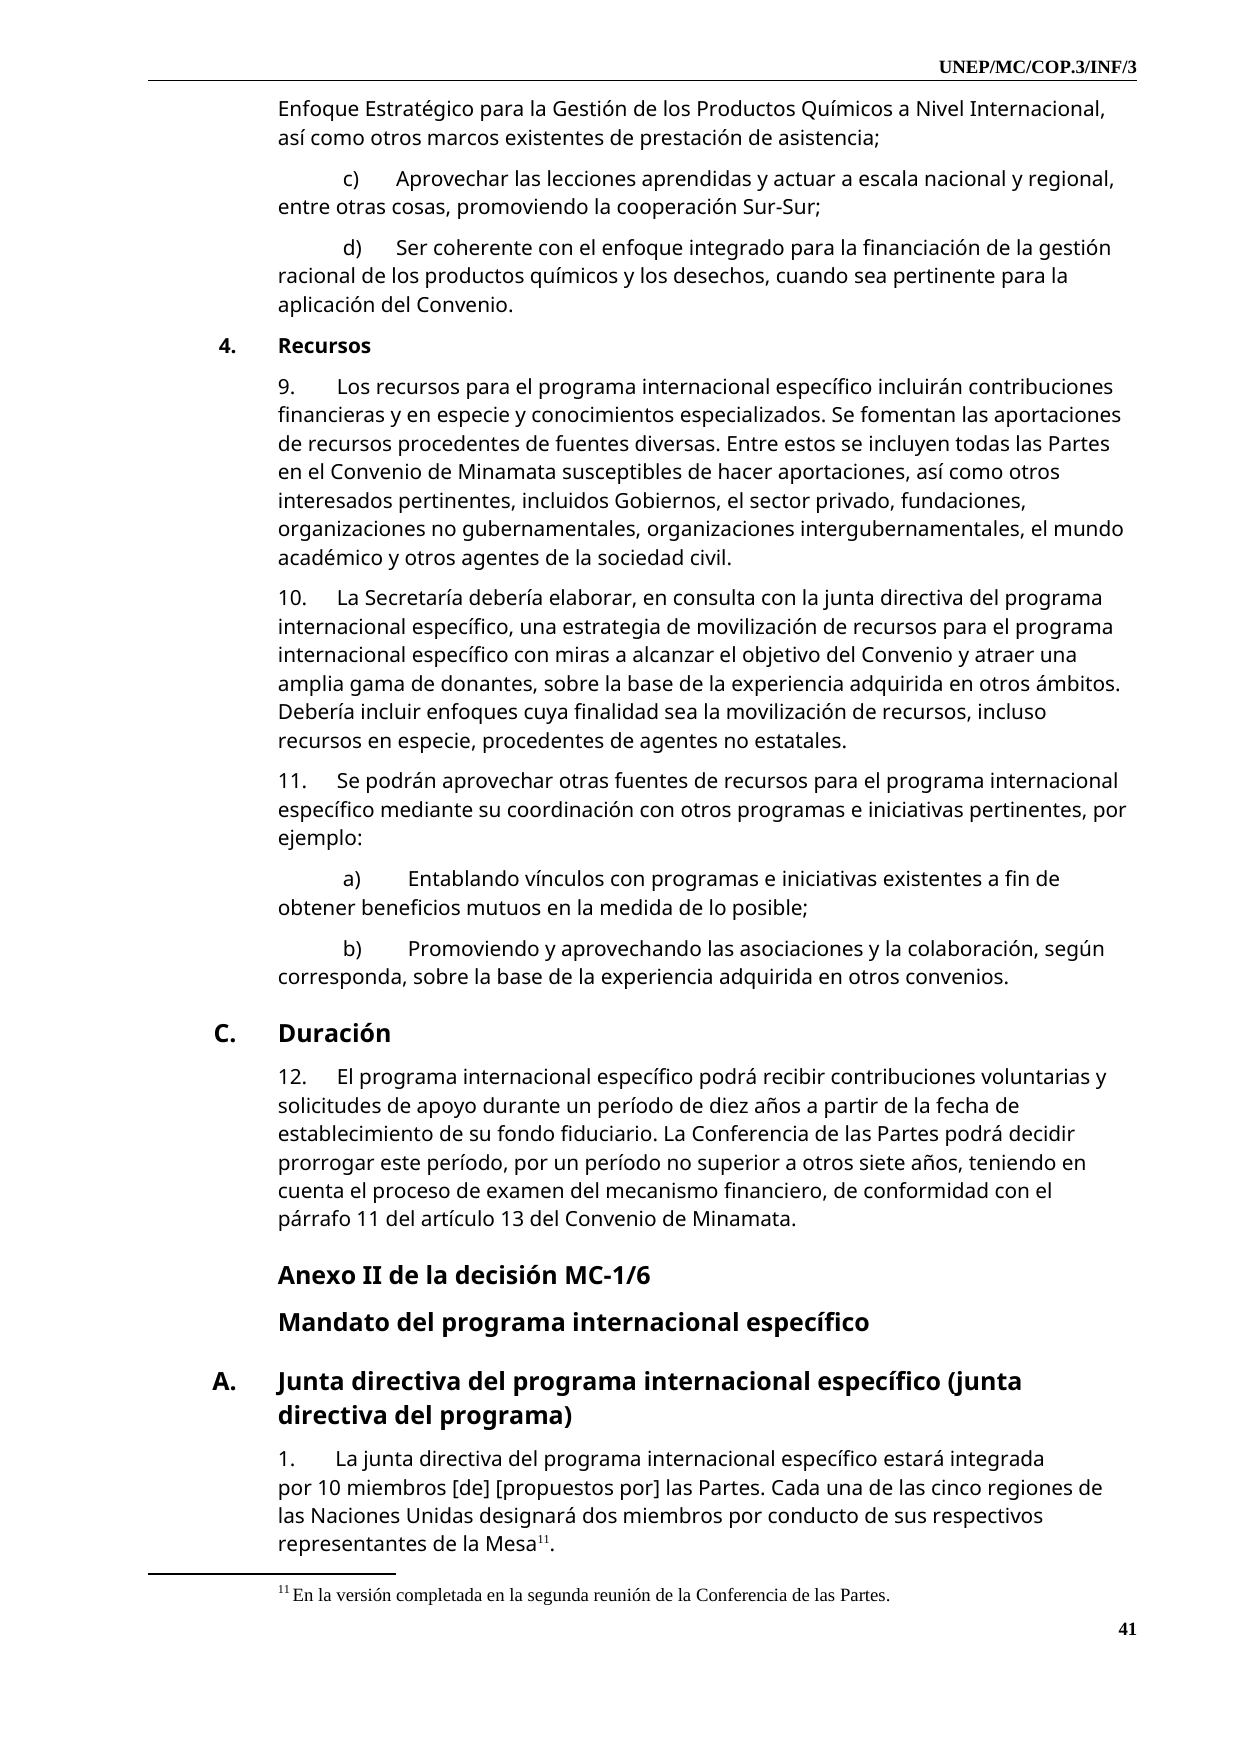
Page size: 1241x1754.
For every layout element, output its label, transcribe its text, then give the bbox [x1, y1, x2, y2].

list Promoviendo y aprovechando las asociaciones y la colaboración, según corresponda, sobre la base de la experiencia adquirida en otros convenios. [278, 934, 1137, 991]
list Los recursos para el programa internacional específico incluirán contribuciones financieras y en especie y conocimientos especializados. Se fomentan las aportaciones de recursos procedentes de fuentes diversas. Entre estos se incluyen todas las Partes en el Convenio de Minamata susceptibles de hacer aportaciones, así como otros interesados pertinentes, incluidos Gobiernos, el sector privado, fundaciones, organizaciones no gubernamentales, organizaciones intergubernamentales, el mundo académico y otros agentes de la sociedad civil. [278, 372, 1137, 571]
text Anexo II de la decisión MC-1/6 [148, 1258, 1137, 1292]
title Mandato del programa internacional específico [278, 1304, 1137, 1338]
text 4. Recursos [148, 331, 1107, 359]
text A. Junta directiva del programa internacional específico (junta directiva del programa) [148, 1363, 1107, 1432]
list La junta directiva del programa internacional específico estará integrada por 10 miembros [de] [propuestos por] las Partes. Cada una de las cinco regiones de las Naciones Unidas designará dos miembros por conducto de sus respectivos representantes de la Mesa. [278, 1444, 1137, 1558]
text C. Duración [148, 1016, 1107, 1050]
list La Secretaría debería elaborar, en consulta con la junta directiva del programa internacional específico, una estrategia de movilización de recursos para el programa internacional específico con miras a alcanzar el objetivo del Convenio y atraer una amplia gama de donantes, sobre la base de la experiencia adquirida en otros ámbitos. Debería incluir enfoques cuya finalidad sea la movilización de recursos, incluso recursos en especie, procedentes de agentes no estatales. [278, 583, 1137, 754]
list Aprovechar las lecciones aprendidas y actuar a escala nacional y regional, entre otras cosas, promoviendo la cooperación Sur-Sur; [278, 164, 1137, 221]
list Entablando vínculos con programas e iniciativas existentes a fin de obtener beneficios mutuos en la medida de lo posible; [278, 864, 1137, 921]
list El programa internacional específico podrá recibir contribuciones voluntarias y solicitudes de apoyo durante un período de diez años a partir de la fecha de establecimiento de su fondo fiduciario. La Conferencia de las Partes podrá decidir prorrogar este período, por un período no superior a otros siete años, teniendo en cuenta el proceso de examen del mecanismo financiero, de conformidad con el párrafo 11 del artículo 13 del Convenio de Minamata. [278, 1062, 1137, 1233]
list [278, 94, 1137, 151]
list Ser coherente con el enfoque integrado para la financiación de la gestión racional de los productos químicos y los desechos, cuando sea pertinente para la aplicación del Convenio. [278, 233, 1137, 318]
list Se podrán aprovechar otras fuentes de recursos para el programa internacional específico mediante su coordinación con otros programas e iniciativas pertinentes, por ejemplo: [278, 767, 1137, 852]
